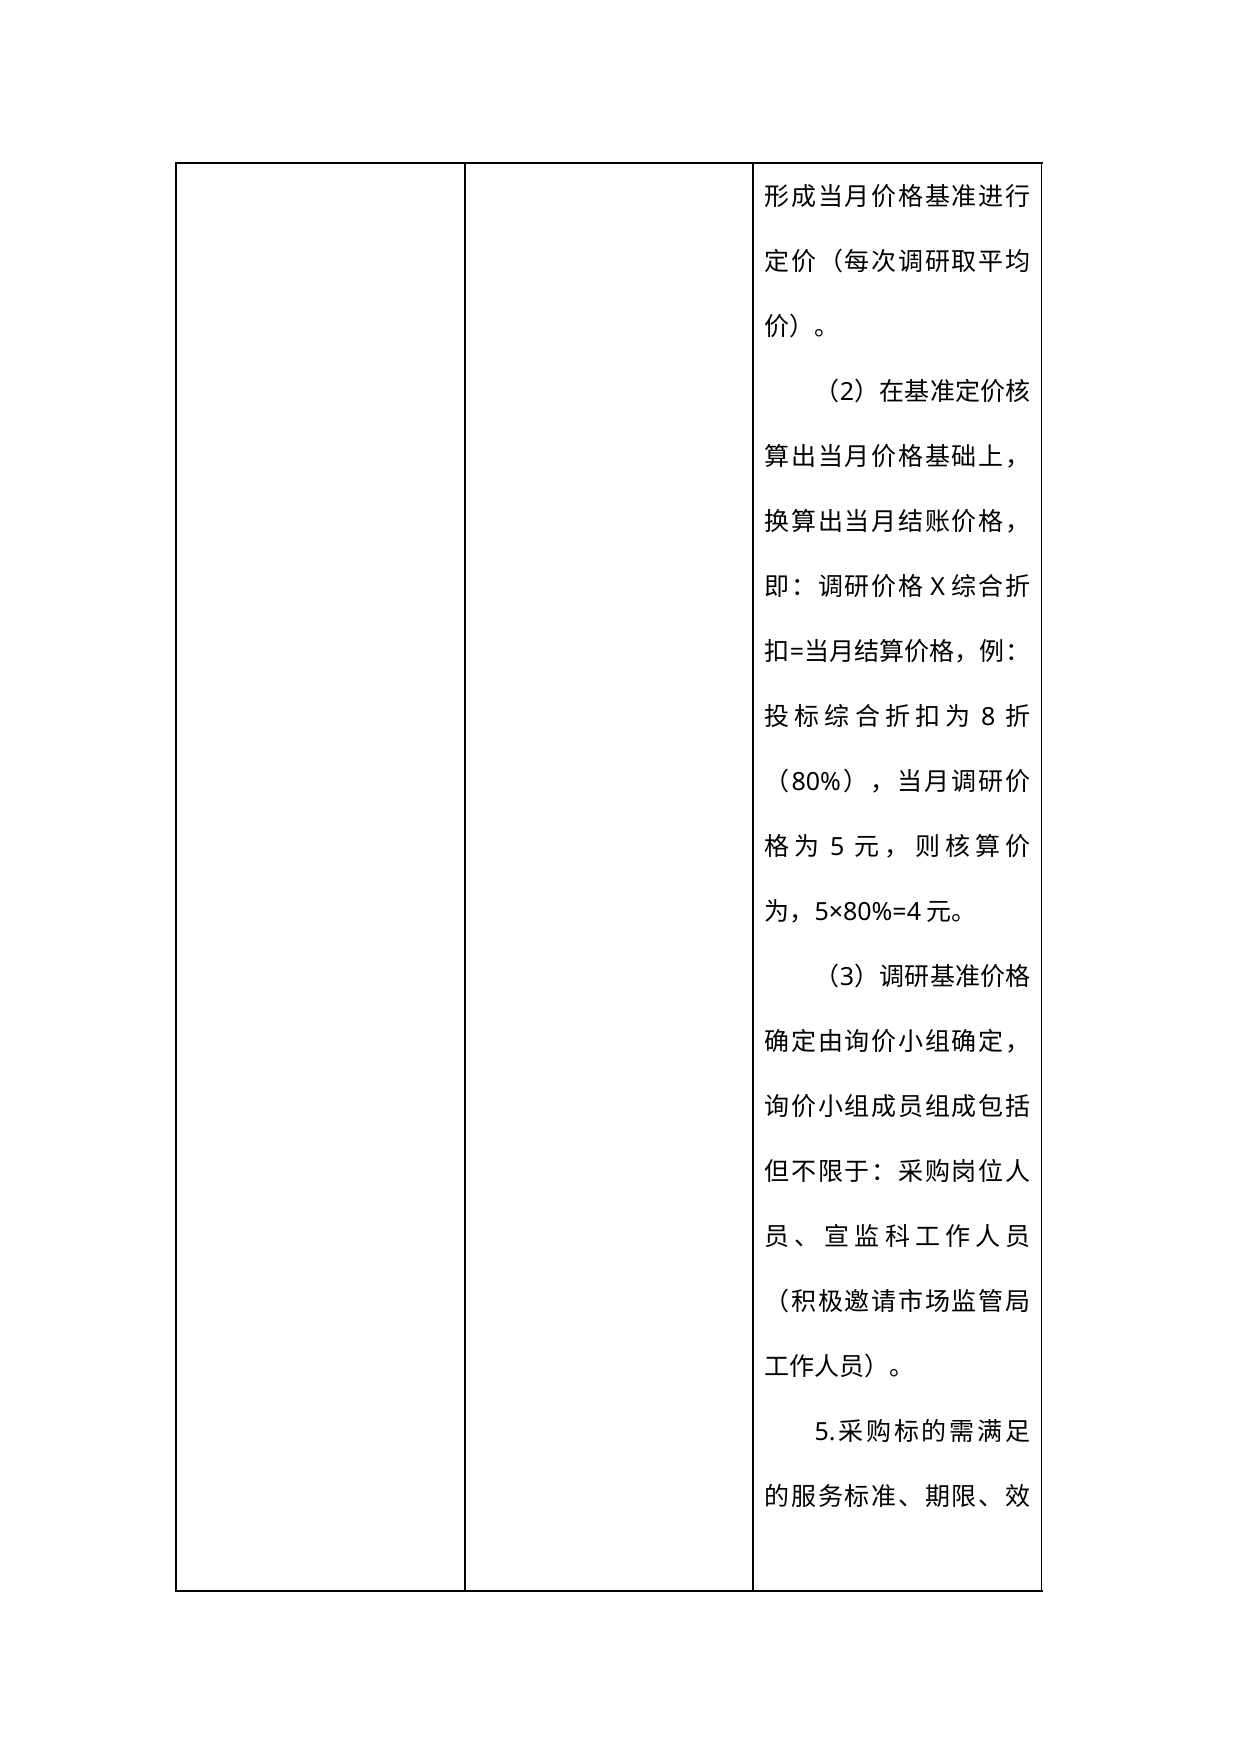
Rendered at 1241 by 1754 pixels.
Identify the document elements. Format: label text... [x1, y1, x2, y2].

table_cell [754, 164, 1041, 1590]
table_cell [466, 164, 752, 1590]
table_cell 1 [177, 164, 464, 1590]
